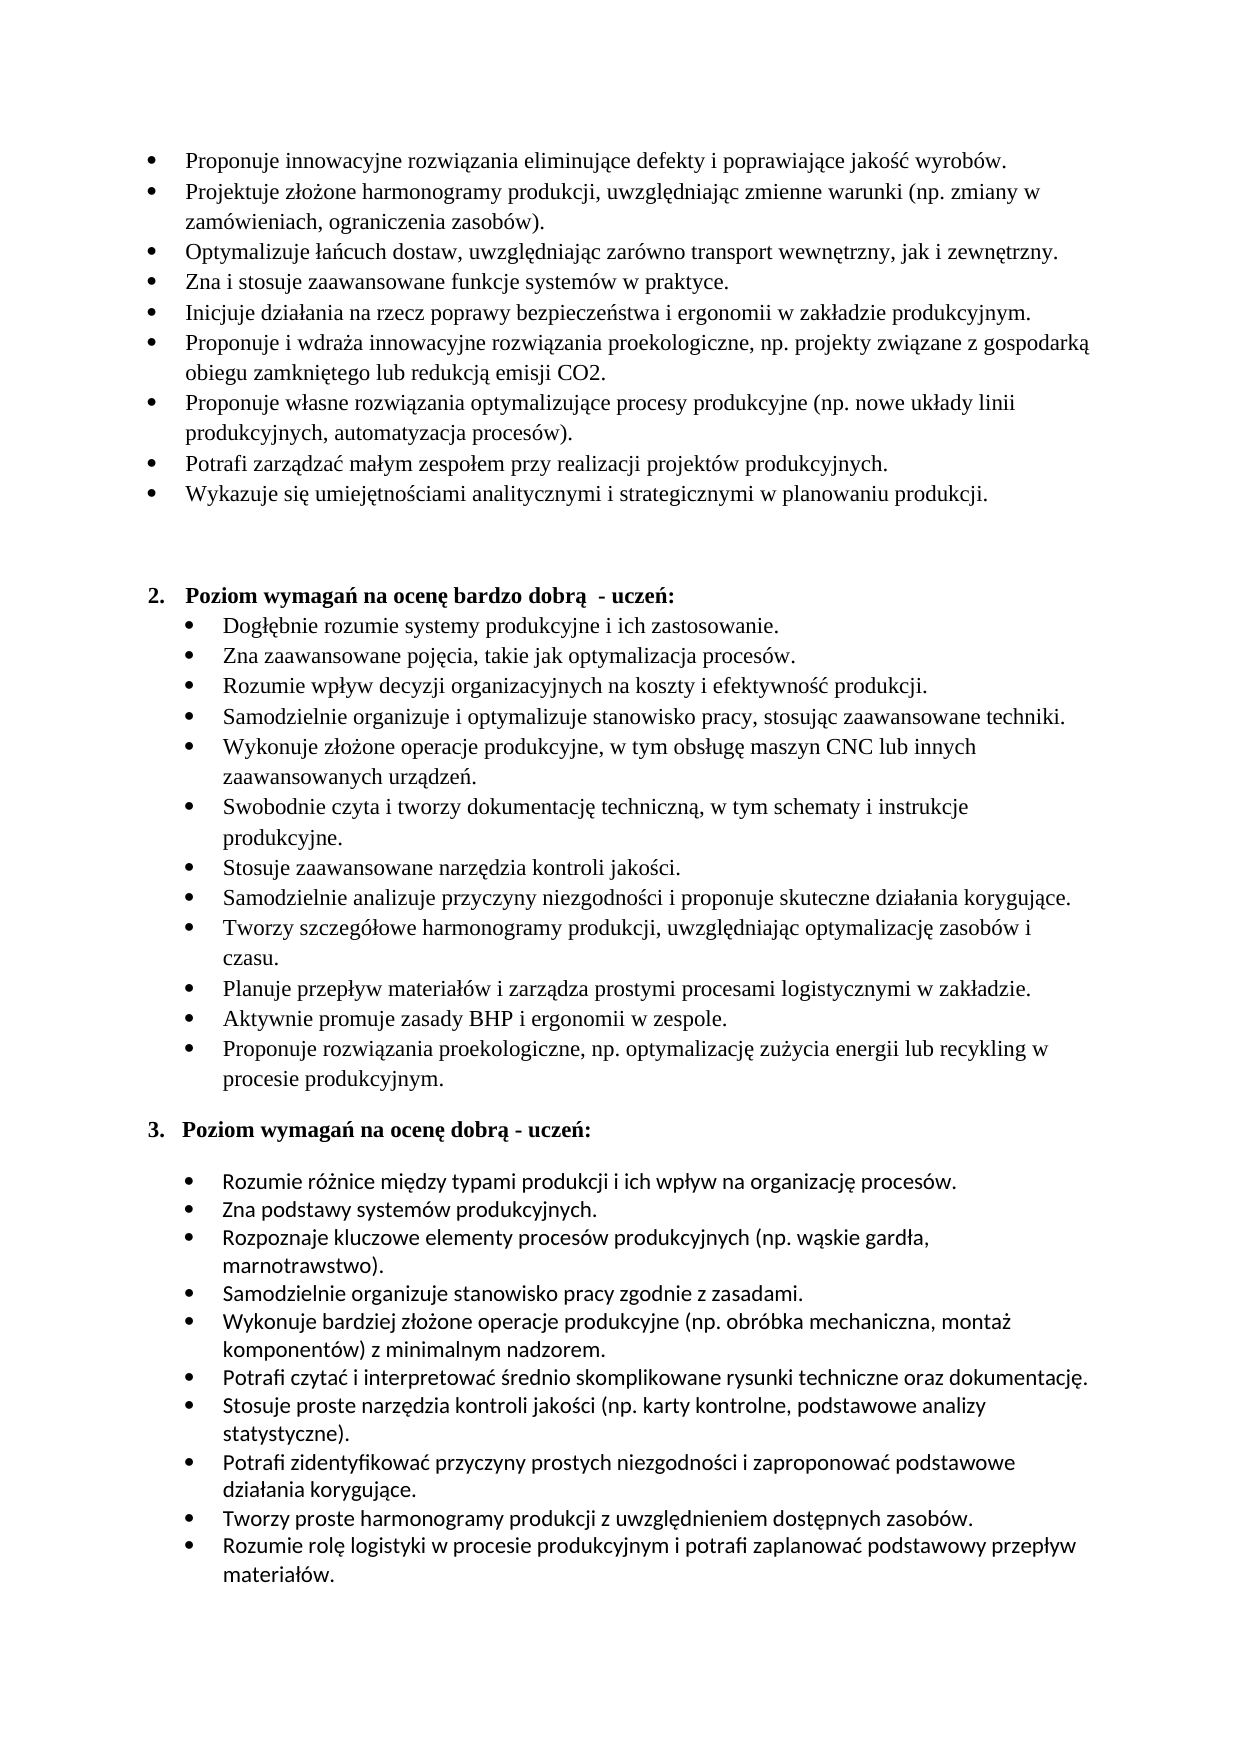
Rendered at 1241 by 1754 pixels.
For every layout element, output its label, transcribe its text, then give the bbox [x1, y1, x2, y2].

list Inicjuje działania na rzecz poprawy bezpieczeństwa i ergonomii w zakładzie produkcyjnym. [148, 299, 1093, 325]
list Proponuje rozwiązania proekologiczne, np. optymalizację zużycia energii lub recykling w procesie produkcyjnym. [185, 1035, 1093, 1092]
list Samodzielnie organizuje i optymalizuje stanowisko pracy, stosując zaawansowane techniki. [185, 703, 1093, 729]
list Samodzielnie analizuje przyczyny niezgodności i proponuje skuteczne działania korygujące. [185, 884, 1093, 910]
list Wykonuje bardziej złożone operacje produkcyjne (np. obróbka mechaniczna, montaż komponentów) z minimalnym nadzorem. [185, 1307, 1093, 1363]
list Rozumie wpływ decyzji organizacyjnych na koszty i efektywność produkcji. [185, 673, 1093, 699]
list Wykazuje się umiejętnościami analitycznymi i strategicznymi w planowaniu produkcji. [148, 480, 1093, 506]
list Dogłębnie rozumie systemy produkcyjne i ich zastosowanie. [185, 612, 1093, 638]
list Planuje przepływ materiałów i zarządza prostymi procesami logistycznymi w zakładzie. [185, 975, 1093, 1001]
list Poziom wymagań na ocenę bardzo dobrą - uczeń: [148, 582, 1093, 608]
list Tworzy proste harmonogramy produkcji z uwzględnieniem dostępnych zasobów. [185, 1504, 1093, 1532]
list Stosuje proste narzędzia kontroli jakości (np. karty kontrolne, podstawowe analizy statystyczne). [185, 1392, 1093, 1448]
list Potrafi zidentyfikować przyczyny prostych niezgodności i zaproponować podstawowe działania korygujące. [185, 1448, 1093, 1504]
list Wykonuje złożone operacje produkcyjne, w tym obsługę maszyn CNC lub innych zaawansowanych urządzeń. [185, 733, 1093, 789]
list Projektuje złożone harmonogramy produkcji, uwzględniając zmienne warunki (np. zmiany w zamówieniach, ograniczenia zasobów). [148, 178, 1093, 234]
list Optymalizuje łańcuch dostaw, uwzględniając zarówno transport wewnętrzny, jak i zewnętrzny. [148, 238, 1093, 264]
list Zna i stosuje zaawansowane funkcje systemów w praktyce. [148, 268, 1093, 295]
list Swobodnie czyta i tworzy dokumentację techniczną, w tym schematy i instrukcje produkcyjne. [185, 793, 1093, 850]
list Tworzy szczegółowe harmonogramy produkcji, uwzględniając optymalizację zasobów i czasu. [185, 914, 1093, 971]
list Potrafi zarządzać małym zespołem przy realizacji projektów produkcyjnych. [148, 450, 1093, 476]
list Samodzielnie organizuje stanowisko pracy zgodnie z zasadami. [185, 1279, 1093, 1307]
list Zna zaawansowane pojęcia, takie jak optymalizacja procesów. [185, 642, 1093, 669]
list Rozumie rolę logistyki w procesie produkcyjnym i potrafi zaplanować podstawowy przepływ materiałów. [185, 1532, 1093, 1588]
text 3. Poziom wymagań na ocenę dobrą - uczeń: [148, 1116, 1093, 1143]
list Zna podstawy systemów produkcyjnych. [185, 1195, 1093, 1223]
list Aktywnie promuje zasady BHP i ergonomii w zespole. [185, 1005, 1093, 1031]
list Proponuje innowacyjne rozwiązania eliminujące defekty i poprawiające jakość wyrobów. [148, 148, 1093, 174]
list Stosuje zaawansowane narzędzia kontroli jakości. [185, 854, 1093, 880]
list Proponuje własne rozwiązania optymalizujące procesy produkcyjne (np. nowe układy linii produkcyjnych, automatyzacja procesów). [148, 389, 1093, 446]
list Proponuje i wdraża innowacyjne rozwiązania proekologiczne, np. projekty związane z gospodarką obiegu zamkniętego lub redukcją emisji CO2. [148, 329, 1093, 385]
list Potrafi czytać i interpretować średnio skomplikowane rysunki techniczne oraz dokumentację. [185, 1363, 1093, 1392]
list Rozpoznaje kluczowe elementy procesów produkcyjnych (np. wąskie gardła, marnotrawstwo). [185, 1223, 1093, 1279]
list Rozumie różnice między typami produkcji i ich wpływ na organizację procesów. [185, 1167, 1093, 1195]
